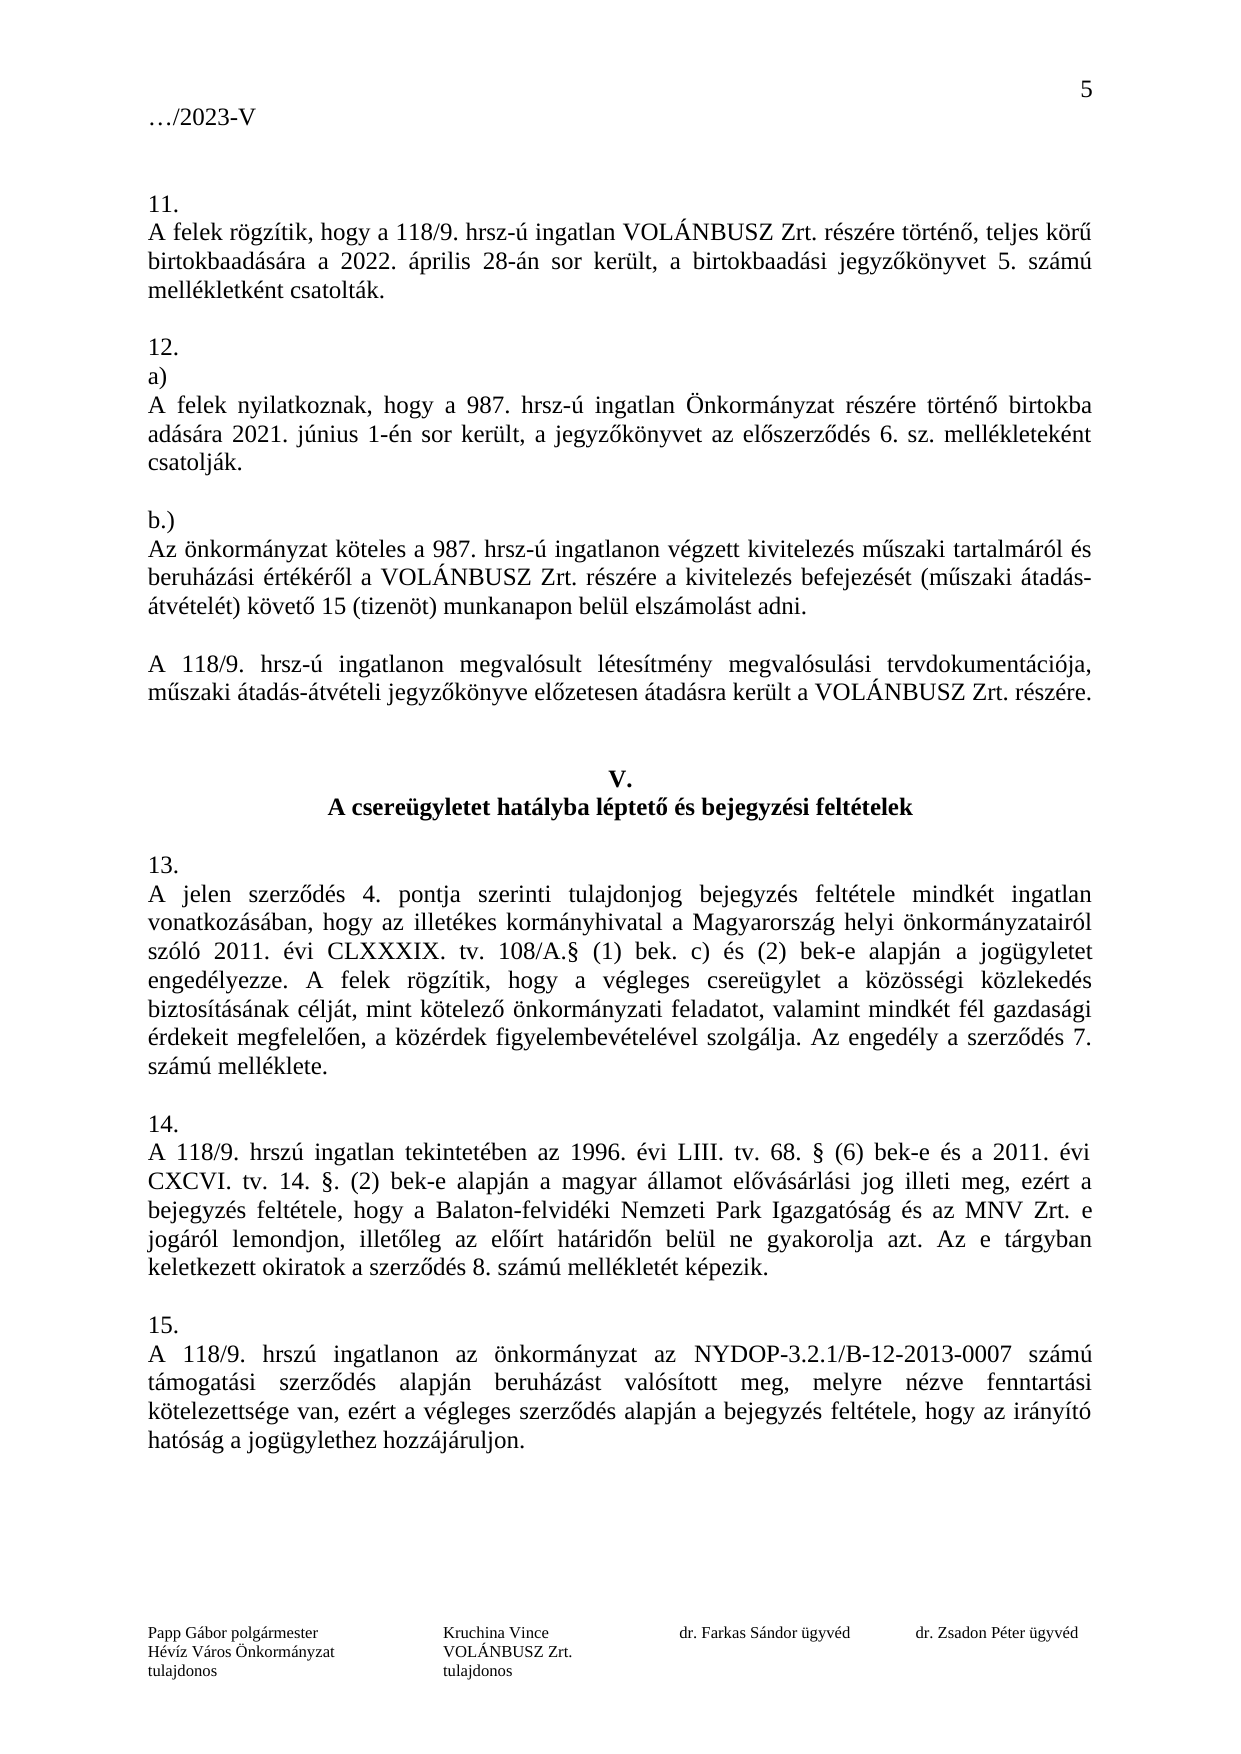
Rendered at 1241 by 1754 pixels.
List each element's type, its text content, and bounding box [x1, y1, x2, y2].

text a) [148, 361, 1093, 390]
text 14. [148, 1109, 1093, 1137]
text Az önkormányzat köteles a 987. hrsz-ú ingatlanon végzett kivitelezés műszaki tartalmáról és beruházási értékéről a VOLÁNBUSZ Zrt. részére a kivitelezés befejezését (műszaki átadás-átvételét) követő 15 (tizenöt) munkanapon belül elszámolást adni. [148, 534, 1093, 620]
text 12. [148, 332, 1093, 361]
text A jelen szerződés 4. pontja szerinti tulajdonjog bejegyzés feltétele mindkét ingatlan vonatkozásában, hogy az illetékes kormányhivatal a Magyarország helyi önkormányzatairól szóló 2011. évi CLXXXIX. tv. 108/A.§ (1) bek. c) és (2) bek-e alapján a jogügyletet engedélyezze. A felek rögzítik, hogy a végleges csereügylet a közösségi közlekedés biztosításának célját, mint kötelező önkormányzati feladatot, valamint mindkét fél gazdasági érdekeit megfelelően, a közérdek figyelembevételével szolgálja. Az engedély a szerződés 7. számú melléklete. [148, 879, 1093, 1080]
text A felek rögzítik, hogy a 118/9. hrsz-ú ingatlan VOLÁNBUSZ Zrt. részére történő, teljes körű birtokbaadására a 2022. április 28-án sor került, a birtokbaadási jegyzőkönyvet 5. számú mellékletként csatolták. [148, 217, 1093, 304]
text 11. [148, 189, 1093, 217]
text A felek nyilatkoznak, hogy a 987. hrsz-ú ingatlan Önkormányzat részére történő birtokba adására 2021. június 1-én sor került, a jegyzőkönyvet az előszerződés 6. sz. mellékleteként csatolják. [148, 390, 1093, 476]
text A 118/9. hrszú ingatlanon az önkormányzat az NYDOP-3.2.1/B-12-2013-0007 számú támogatási szerződés alapján beruházást valósított meg, melyre nézve fenntartási kötelezettsége van, ezért a végleges szerződés alapján a bejegyzés feltétele, hogy az irányító hatóság a jogügylethez hozzájáruljon. [148, 1339, 1093, 1454]
text A 118/9. hrszú ingatlan tekintetében az 1996. évi LIII. tv. 68. § (6) bek-e és a 2011. évi CXCVI. tv. 14. §. (2) bek-e alapján a magyar államot elővásárlási jog illeti meg, ezért a bejegyzés feltétele, hogy a Balaton-felvidéki Nemzeti Park Igazgatóság és az MNV Zrt. e jogáról lemondjon, illetőleg az előírt határidőn belül ne gyakorolja azt. Az e tárgyban keletkezett okiratok a szerződés 8. számú mellékletét képezik. [148, 1137, 1093, 1281]
text 15. [148, 1310, 1093, 1339]
text V. [148, 764, 1093, 792]
text A csereügyletet hatályba léptető és bejegyzési feltételek [148, 792, 1093, 821]
text 13. [148, 850, 1093, 879]
text A 118/9. hrsz-ú ingatlanon megvalósult létesítmény megvalósulási tervdokumentációja, műszaki átadás-átvételi jegyzőkönyve előzetesen átadásra került a VOLÁNBUSZ Zrt. részére. [148, 649, 1093, 706]
text b.) [148, 505, 1093, 534]
